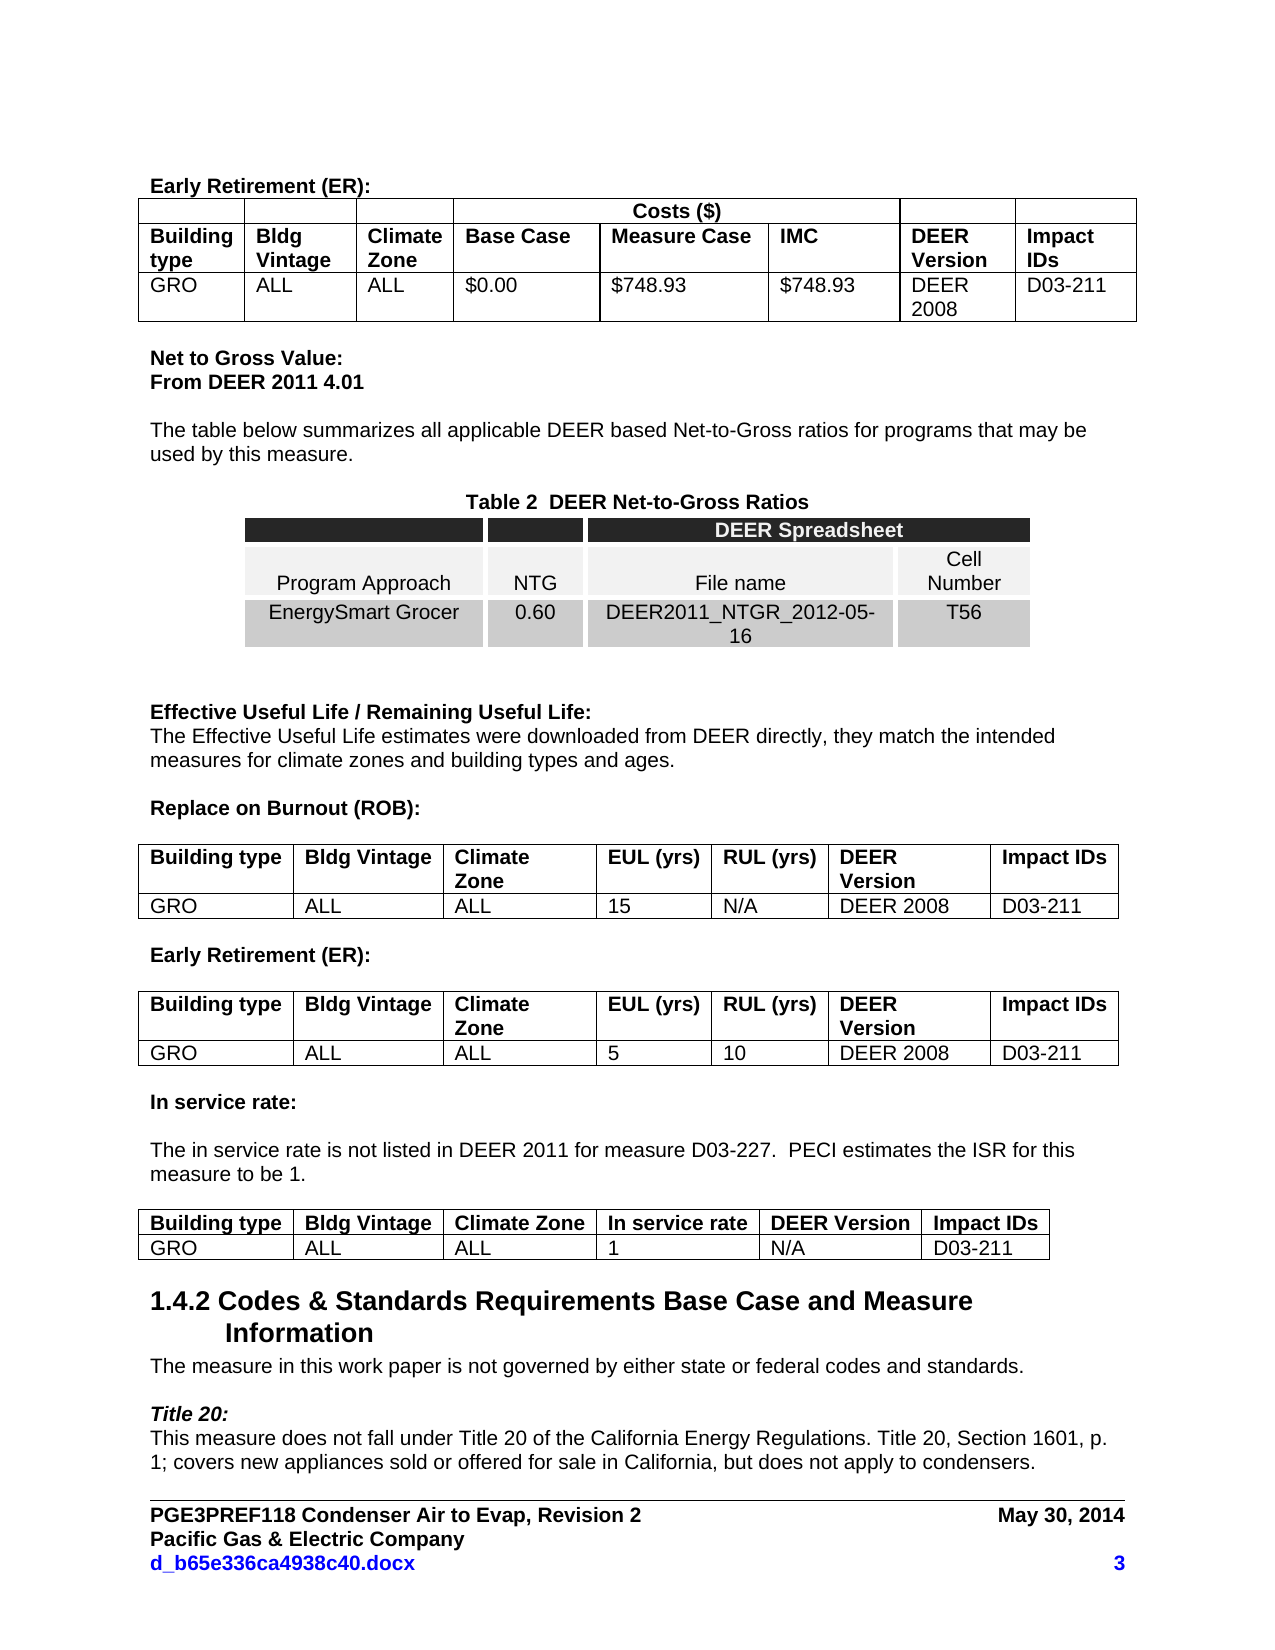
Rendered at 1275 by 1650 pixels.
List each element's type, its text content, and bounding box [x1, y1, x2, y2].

table_header EUL (yrs) [597, 992, 711, 1039]
table_cell 0.60 [488, 600, 583, 647]
text Effective Useful Life / Remaining Useful Life: [150, 700, 1125, 724]
table_cell 15 [597, 894, 711, 918]
text This measure does not fall under Title 20 of the California Energy Regulations. Title 20, Section 1601, p. 1; covers new appliances sold or offered for sale in California, but does not apply to condensers. [150, 1426, 1125, 1474]
table_cell N/A [760, 1235, 921, 1259]
table_header DEER Version [829, 992, 990, 1039]
table_cell Measure Case [601, 224, 768, 272]
table_cell Impact IDs [1016, 224, 1136, 272]
table_cell Building type [139, 224, 244, 272]
table_cell ALL [294, 894, 443, 918]
text Early Retirement (ER): [150, 943, 1125, 967]
table_cell T56 [898, 600, 1030, 647]
table_cell IMC [769, 224, 899, 272]
text Title 20: [150, 1402, 1125, 1426]
table_cell 10 [712, 1041, 828, 1064]
table_cell D03-211 [922, 1235, 1049, 1259]
table_cell N/A [712, 894, 828, 918]
text The in service rate is not listed in DEER 2011 for measure D03-227. PECI estimates the ISR for this measure to be 1. [150, 1137, 1125, 1185]
table_header Bldg Vintage [294, 1210, 443, 1234]
table_cell Program Approach [245, 547, 483, 595]
table_cell ALL [294, 1235, 443, 1259]
table_header Building type [139, 845, 293, 893]
table_cell 1 [597, 1235, 759, 1259]
table_cell ALL [444, 1041, 596, 1064]
table_header DEER Version [829, 845, 990, 893]
table_header Climate Zone [444, 992, 596, 1039]
table_header Impact IDs [991, 845, 1118, 893]
table_header DEER Spreadsheet [588, 518, 1030, 542]
table_header In service rate [597, 1210, 759, 1234]
table_header Building type [139, 992, 293, 1039]
table_header Building type [139, 1210, 293, 1234]
table_header [1016, 199, 1136, 223]
table_cell ALL [444, 1235, 596, 1259]
table_cell GRO [139, 273, 244, 321]
table_header Impact IDs [991, 992, 1118, 1039]
table_header Costs ($) [454, 199, 899, 223]
text The measure in this work paper is not governed by either state or federal codes and standards. [150, 1354, 1125, 1378]
table_cell $0.00 [454, 273, 599, 321]
table_cell EnergySmart Grocer [245, 600, 483, 647]
table_cell DEER Version [901, 224, 1015, 272]
table_cell Base Case [454, 224, 599, 272]
table_header [357, 199, 453, 223]
table_cell Cell Number [898, 547, 1030, 595]
text In service rate: [150, 1089, 1125, 1113]
table_header RUL (yrs) [712, 992, 828, 1039]
table_cell GRO [139, 1041, 293, 1064]
table_cell D03-211 [1016, 273, 1136, 321]
table_cell $748.93 [769, 273, 899, 321]
table_cell ALL [245, 273, 356, 321]
table_header [488, 518, 583, 542]
text From DEER 2011 4.01 [150, 370, 1125, 394]
table_cell Climate Zone [357, 224, 453, 272]
table_header Climate Zone [444, 1210, 596, 1234]
text The Effective Useful Life estimates were downloaded from DEER directly, they match the intended measures for climate zones and building types and ages. [150, 724, 1125, 772]
table_cell 5 [597, 1041, 711, 1064]
text The table below summarizes all applicable DEER based Net-to-Gross ratios for programs that may be used by this measure. [150, 418, 1125, 466]
table_cell GRO [139, 894, 293, 918]
table_header [245, 199, 356, 223]
text Net to Gross Value: [150, 346, 1125, 370]
table_cell DEER 2008 [829, 894, 990, 918]
table_header EUL (yrs) [597, 845, 711, 893]
table_cell NTG [488, 547, 583, 595]
table_cell GRO [139, 1235, 293, 1259]
table_cell DEER 2008 [901, 273, 1015, 321]
table_cell DEER2011_NTGR_2012-05-16 [588, 600, 893, 647]
table_cell $748.93 [601, 273, 768, 321]
table_header [139, 199, 244, 223]
table_cell ALL [444, 894, 596, 918]
table_cell ALL [357, 273, 453, 321]
table_header DEER Version [760, 1210, 921, 1234]
table_header RUL (yrs) [712, 845, 828, 893]
table_cell ALL [294, 1041, 443, 1064]
table_cell D03-211 [991, 894, 1118, 918]
table_header Bldg Vintage [294, 992, 443, 1039]
table_cell D03-211 [991, 1041, 1118, 1064]
table_header [245, 518, 483, 542]
text Early Retirement (ER): [150, 174, 1125, 198]
table_header Bldg Vintage [294, 845, 443, 893]
table_header [901, 199, 1015, 223]
text Replace on Burnout (ROB): [150, 796, 1125, 820]
text Table 2 DEER Net-to-Gross Ratios [150, 489, 1125, 513]
table_cell File name [588, 547, 893, 595]
table_header Impact IDs [922, 1210, 1049, 1234]
table_cell Bldg Vintage [245, 224, 356, 272]
subtitle 1.4.2 Codes & Standards Requirements Base Case and Measure Information [150, 1285, 1125, 1348]
table_header Climate Zone [444, 845, 596, 893]
table_cell DEER 2008 [829, 1041, 990, 1064]
